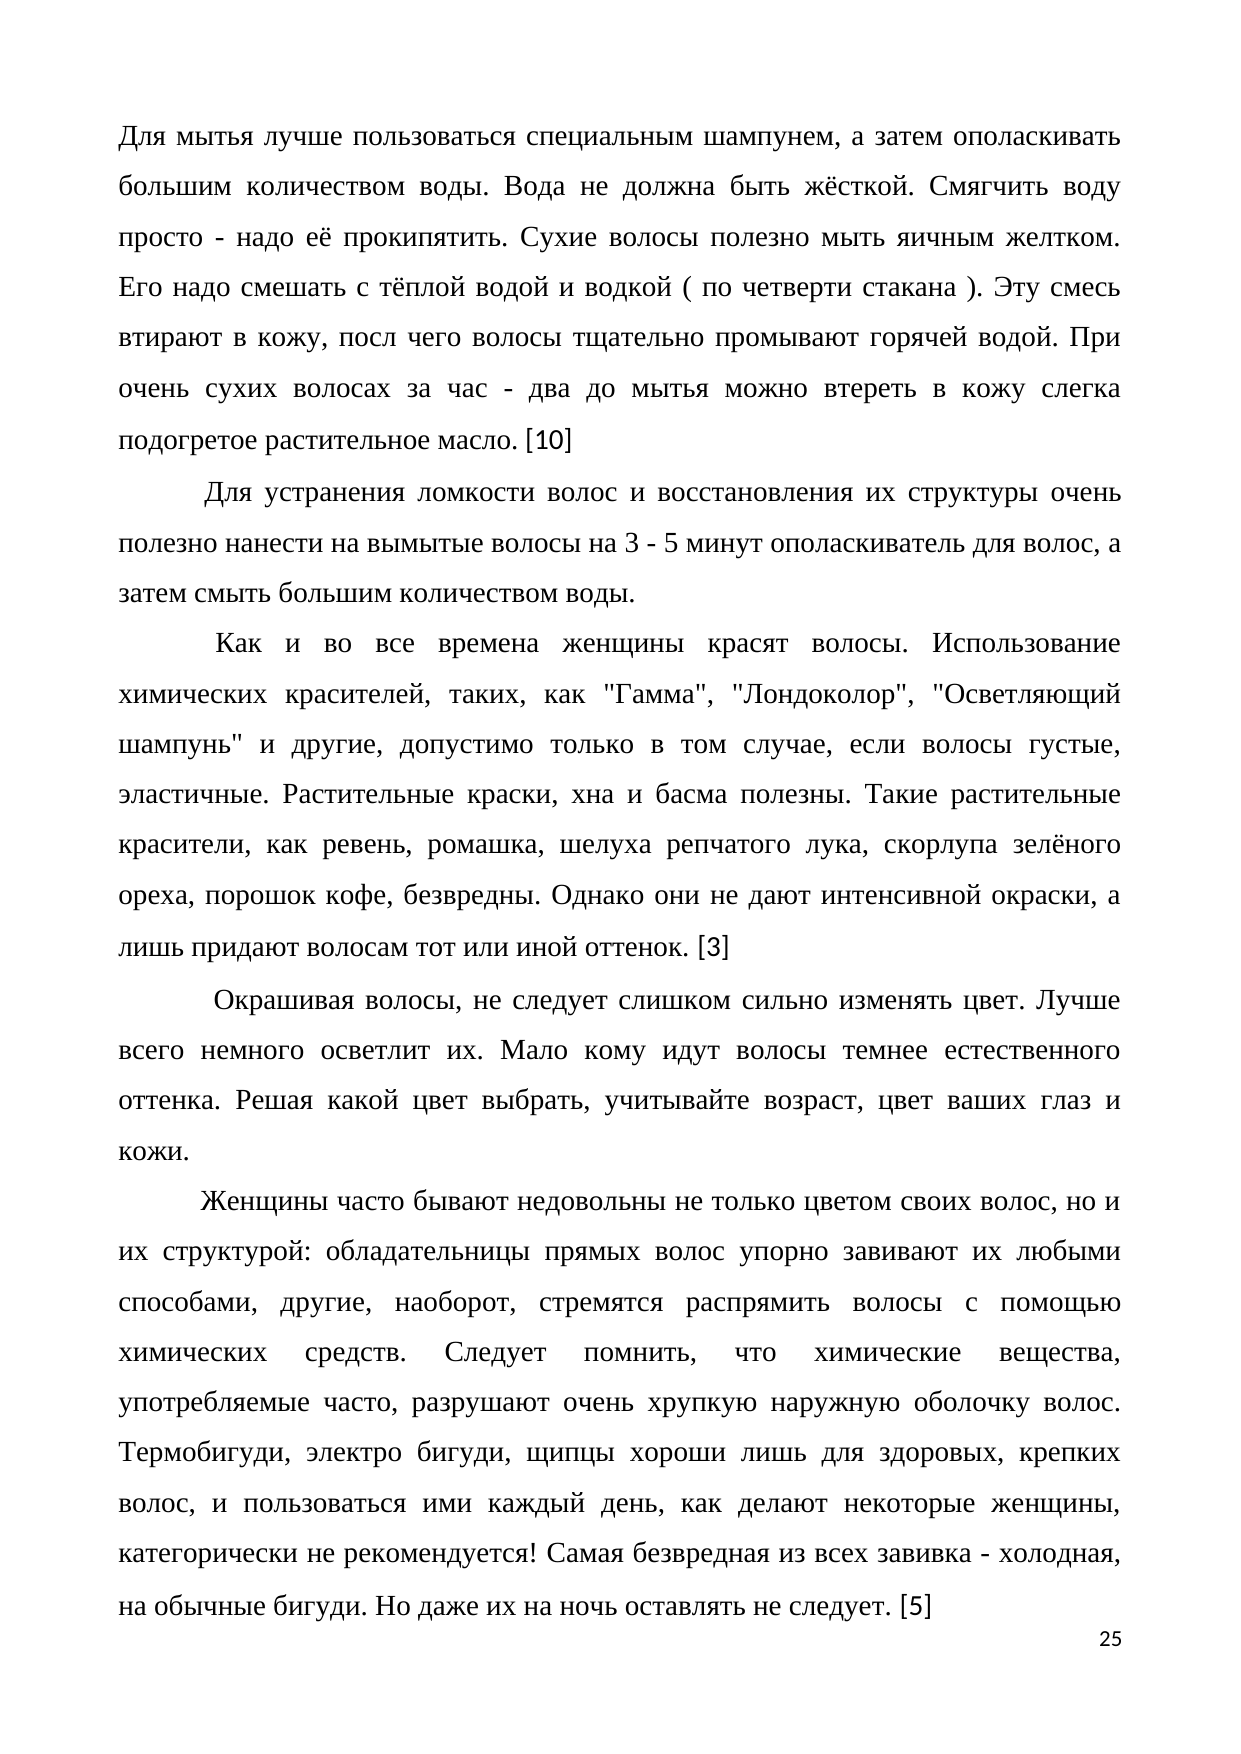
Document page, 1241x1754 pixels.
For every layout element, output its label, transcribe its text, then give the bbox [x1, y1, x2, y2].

text Как и во все времена женщины красят волосы. Использование химических красителей, таких, как "Гамма", "Лондоколор", "Осветляющий шампунь" и другие, допустимо только в том случае, если волосы густые, эластичные. Растительные краски, хна и басма полезны. Такие растительные красители, как ревень, ромашка, шелуха репчатого лука, скорлупа зелёного ореха, порошок кофе, безвредны. Однако они не дают интенсивной окраски, а лишь придают волосам тот или иной оттенок. [3] [118, 625, 1122, 964]
text Окрашивая волосы, не следует слишком сильно изменять цвет. Лучше всего немного осветлит их. Мало кому идут волосы темнее естественного оттенка. Решая какой цвет выбрать, учитывайте возраст, цвет ваших глаз и кожи. [118, 982, 1122, 1166]
text Для устранения ломкости волос и восстановления их структуры очень полезно нанести на вымытые волосы на 3 - 5 минут ополаскиватель для волос, а затем смыть большим количеством воды. [118, 474, 1122, 609]
text Женщины часто бывают недовольны не только цветом своих волос, но и их структурой: обладательницы прямых волос упорно завивают их любыми способами, другие, наоборот, стремятся распрямить волосы с помощью химических средств. Следует помнить, что химические вещества, употребляемые часто, разрушают очень хрупкую наружную оболочку волос. Термобигуди, электро бигуди, щипцы хороши лишь для здоровых, крепких волос, и пользоваться ими каждый день, как делают некоторые женщины, категорически не рекомендуется! Самая безвредная из всех завивка - холодная, на обычные бигуди. Но даже их на ночь оставлять не следует. [5] [118, 1183, 1122, 1622]
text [118, 118, 1122, 457]
